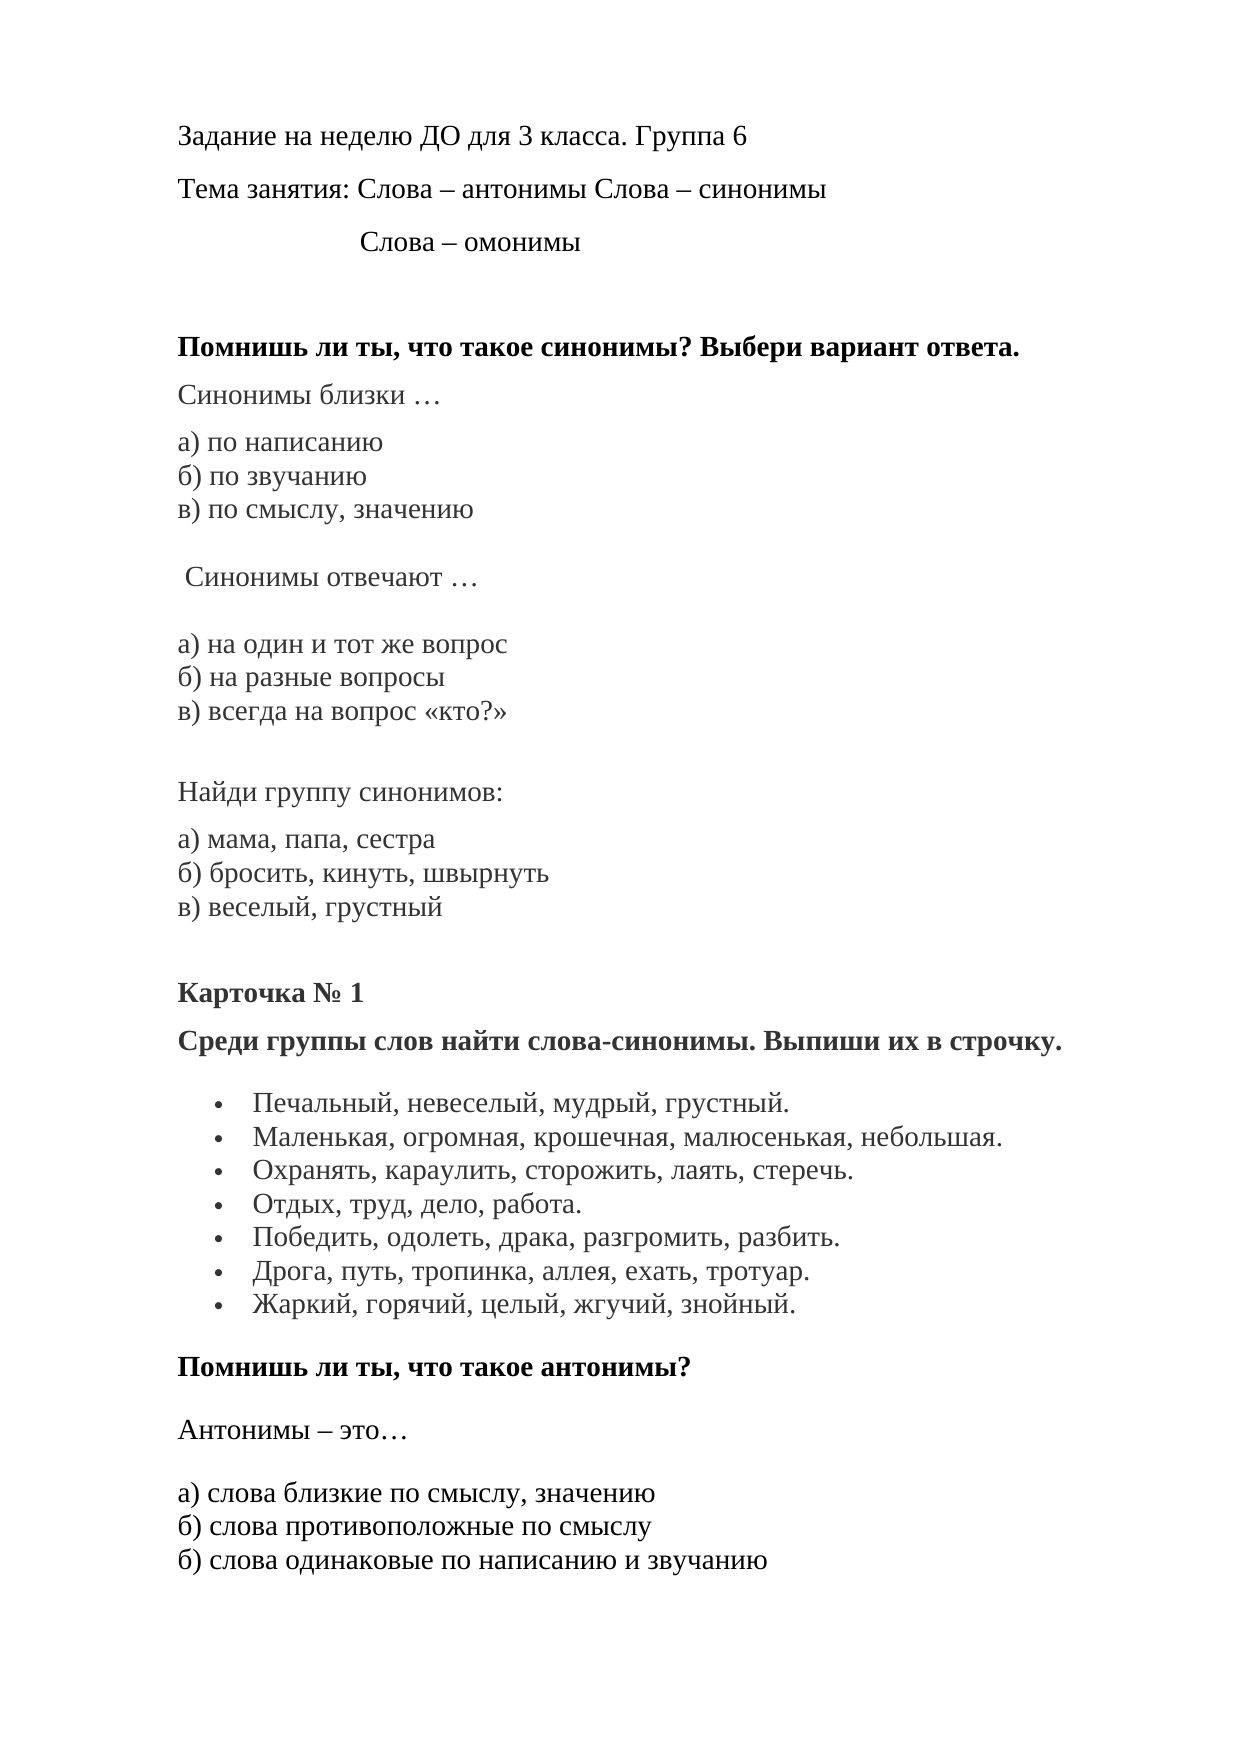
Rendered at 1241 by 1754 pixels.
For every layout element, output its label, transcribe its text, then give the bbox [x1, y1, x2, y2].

text а) слова близкие по смыслу, значению [177, 1475, 1152, 1508]
list Маленькая, огромная, крошечная, малюсенькая, небольшая. [215, 1119, 1152, 1152]
list Печальный, невеселый, мудрый, грустный. [215, 1085, 1152, 1119]
list Отдых, труд, дело, работа. [215, 1186, 1152, 1219]
text б) слова противоположные по смыслу [177, 1508, 1152, 1542]
text а) на один и тот же вопрос б) на разные вопросы в) всегда на вопрос «кто?» [177, 626, 1152, 726]
list Охранять, караулить, сторожить, лаять, стеречь. [215, 1152, 1152, 1186]
text Карточка № 1 [177, 975, 1152, 1009]
text Тема занятия: Слова – антонимы Слова – синонимы [177, 171, 1152, 204]
text Слова – омонимы [177, 224, 1152, 257]
text Найди группу синонимов: [177, 774, 1152, 808]
list Победить, одолеть, драка, разгромить, разбить. [215, 1219, 1152, 1253]
text а) мама, папа, сестра б) бросить, кинуть, швырнуть в) веселый, грустный [177, 822, 1152, 922]
text а) по написанию б) по звучанию в) по смыслу, значению [177, 424, 1152, 525]
text Среди группы слов найти слова-синонимы. Выпиши их в строчку. [177, 1023, 1152, 1056]
list Жаркий, горячий, целый, жгучий, знойный. [215, 1287, 1152, 1320]
text Помнишь ли ты, что такое антонимы? [177, 1349, 1152, 1383]
text Синонимы отвечают … [177, 559, 1152, 592]
list Дрога, путь, тропинка, аллея, ехать, тротуар. [215, 1253, 1152, 1287]
text Синонимы близки … [177, 377, 1152, 411]
text б) слова одинаковые по написанию и звучанию [177, 1542, 1152, 1575]
text Антонимы – это… [177, 1412, 1152, 1446]
text Помнишь ли ты, что такое синонимы? Выбери вариант ответа. [177, 329, 1152, 363]
text Задание на неделю ДО для 3 класса. Группа 6 [177, 118, 1152, 152]
